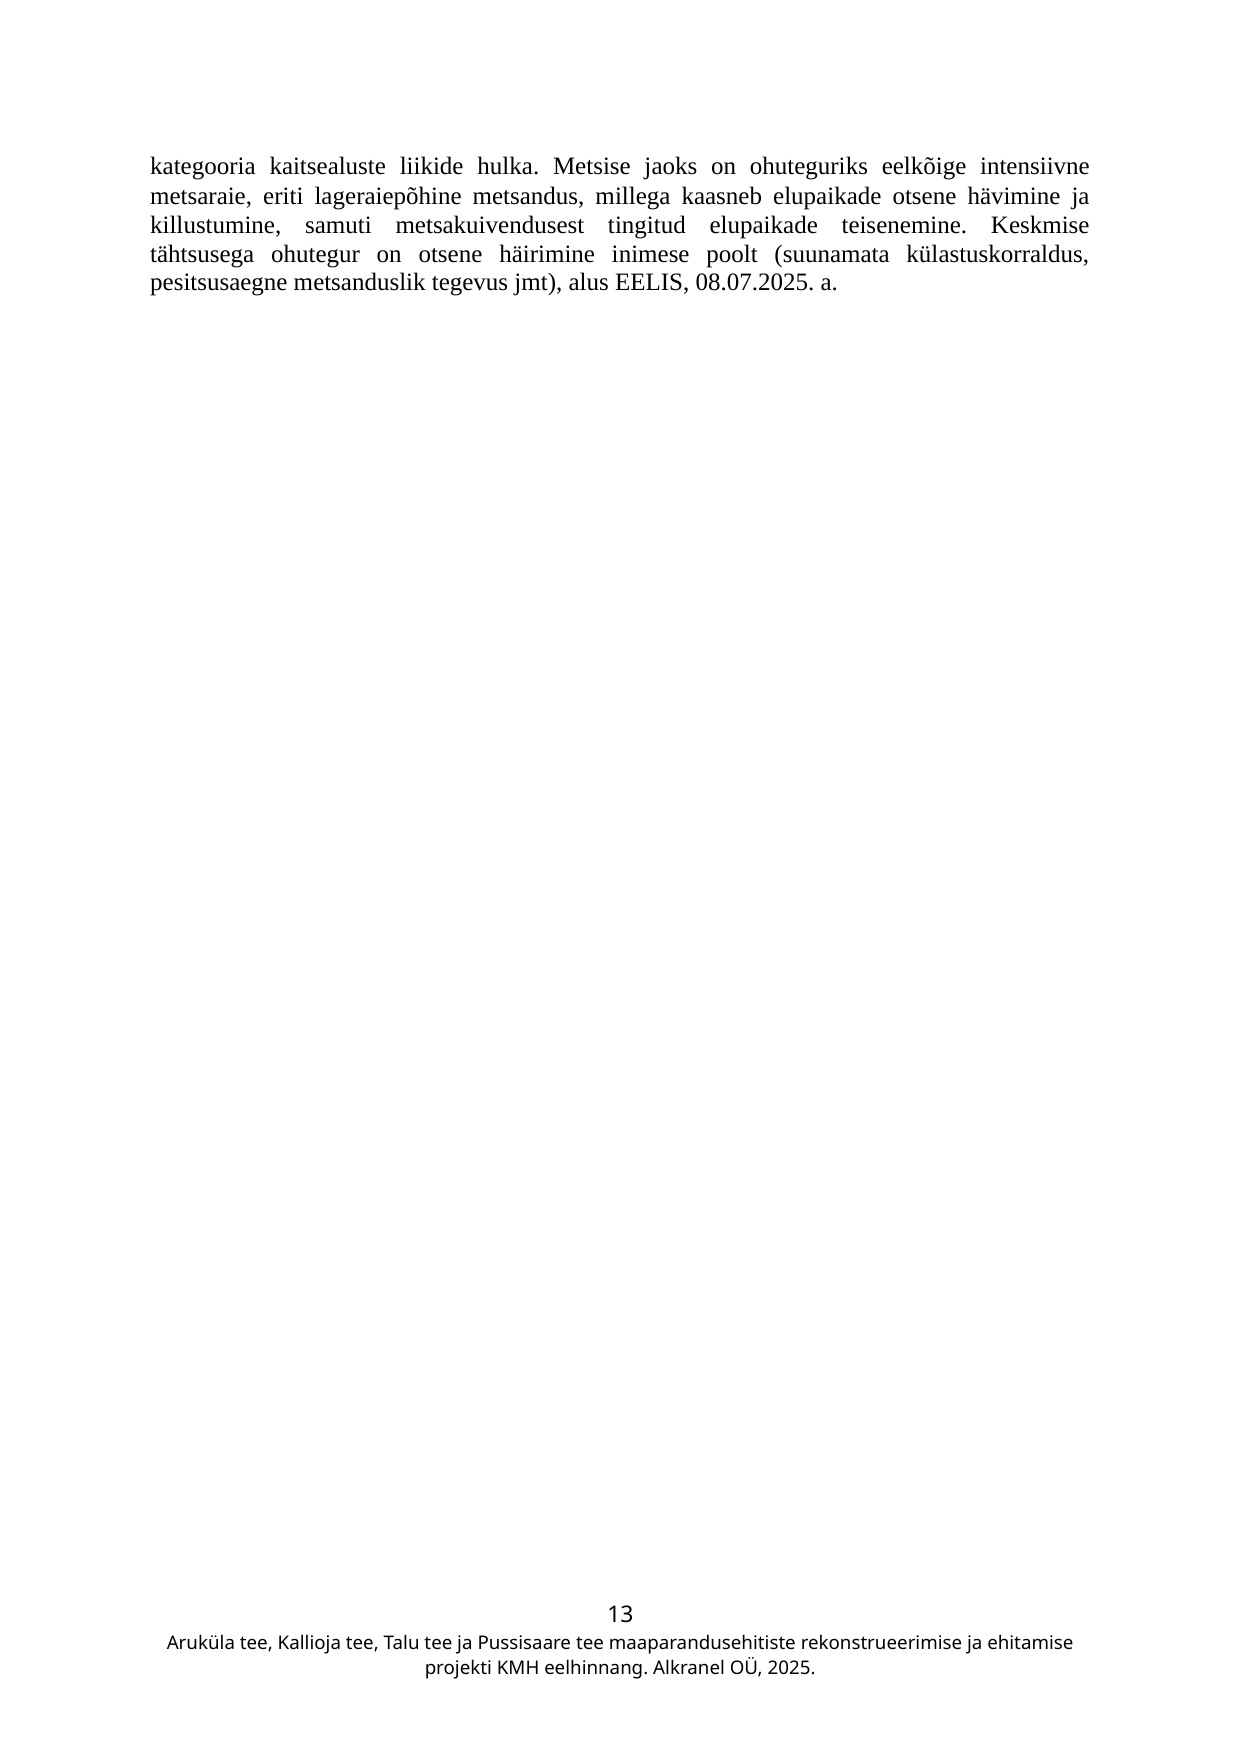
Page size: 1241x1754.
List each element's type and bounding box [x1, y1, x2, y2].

text [150, 150, 1090, 296]
